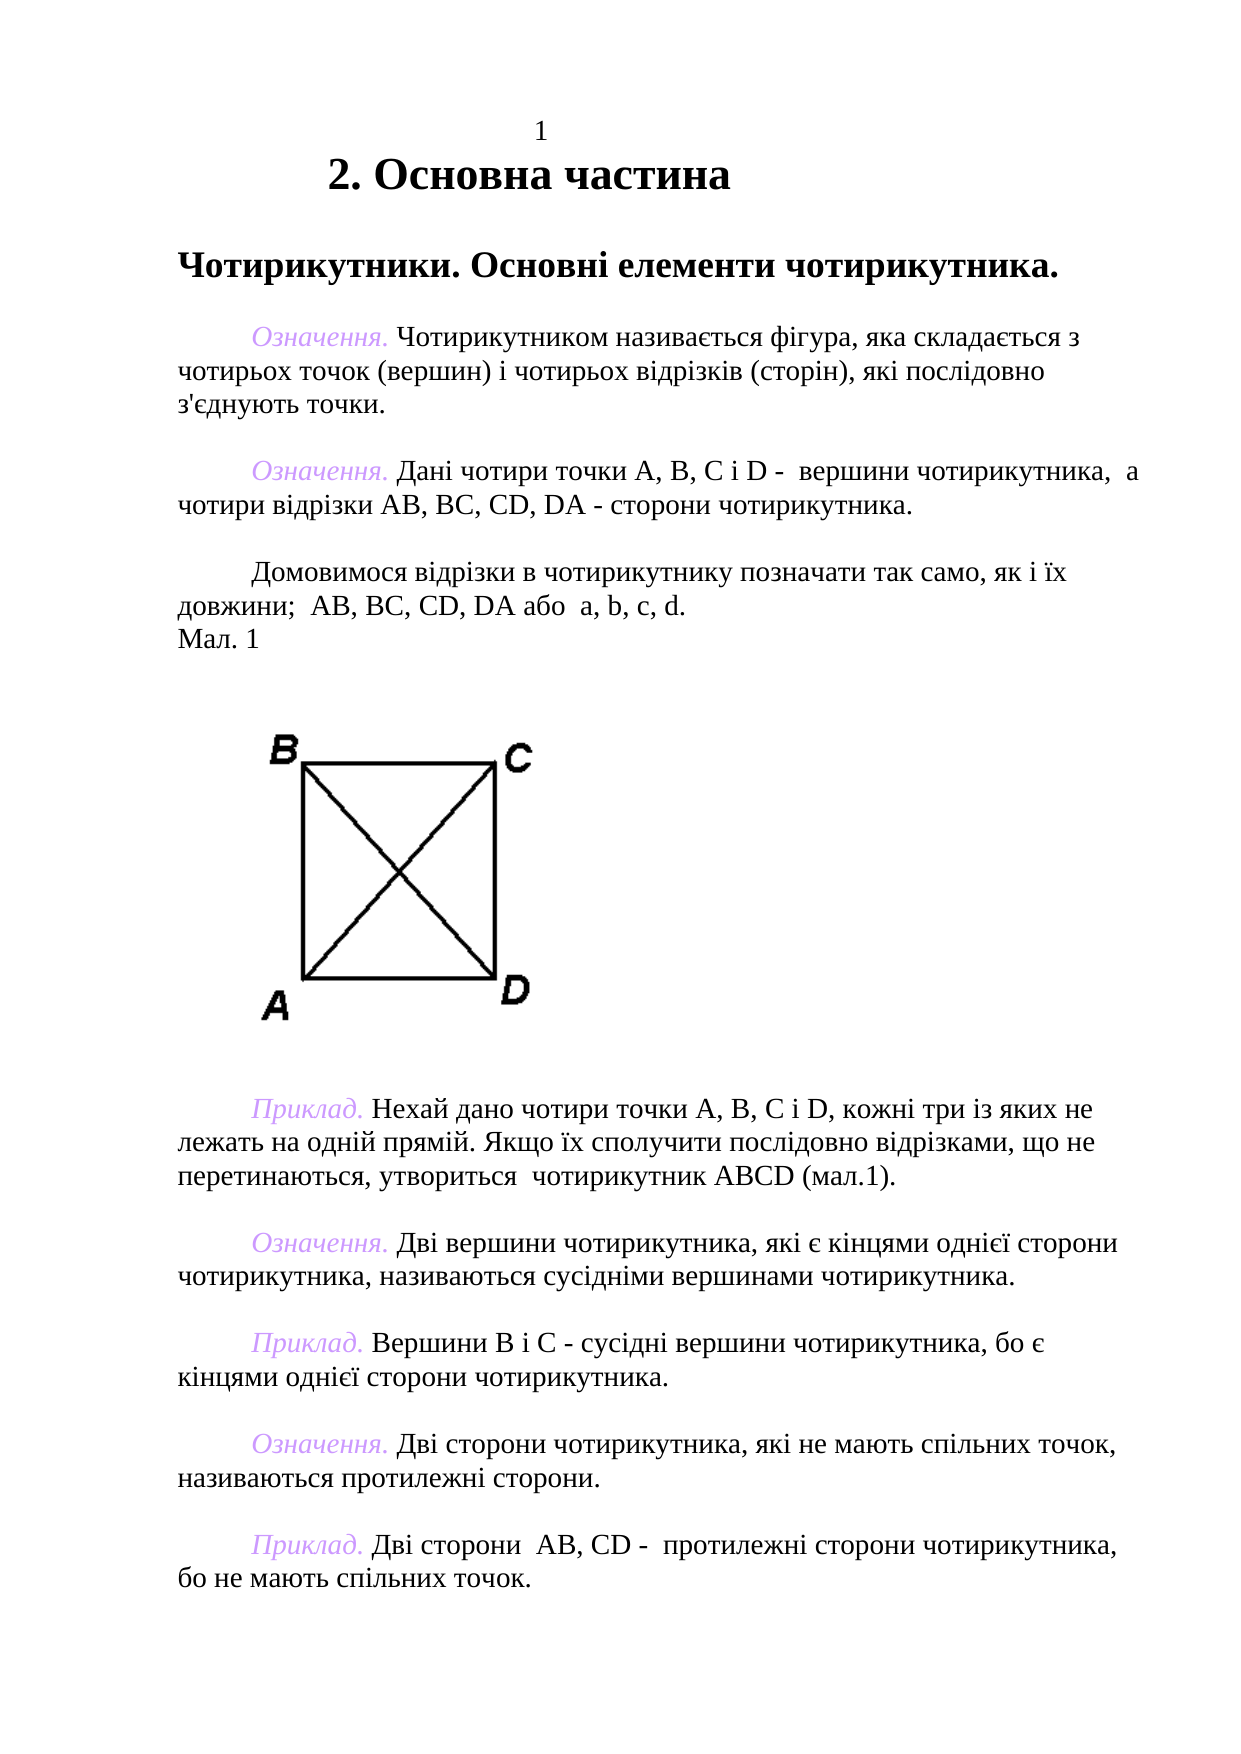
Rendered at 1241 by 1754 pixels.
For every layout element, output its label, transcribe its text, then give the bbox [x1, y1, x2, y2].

text Чотирикутники. Основні елементи чотирикутника. [121, 243, 1152, 286]
picture [177, 654, 665, 1091]
text Приклад. Дві сторони АВ, СD - протилежні сторони чотирикутника, бо не мають спільних точок. [177, 1527, 1152, 1594]
text 1 [121, 113, 1152, 147]
text Приклад. Вершини В і С - сусідні вершини чотирикутника, бо є кінцями однієї сторони чотирикутника. [177, 1326, 1152, 1393]
text Домовимося відрізки в чотирикутнику позначати так само, як і їх довжини; АВ, ВС, СD, DА або а, b, с, d. [177, 554, 1152, 621]
text Мал. 1 [177, 621, 1152, 655]
text Приклад. Нехай дано чотири точки А, В, С і D, кожні три із яких не лежать на одній прямій. Якщо їх сполучити послідовно відрізками, що не перетинаються, утвориться чотирикутник АВСD (мал.1). [177, 1091, 1152, 1191]
text Означення. Дві сторони чотирикутника, які не мають спільних точок, називаються протилежні сторони. [177, 1426, 1152, 1493]
text 2. Основна частина [121, 147, 1152, 199]
text Означення. Дані чотири точки А, В, С і D - вершини чотирикутника, а чотири відрізки АВ, ВС, СD, DА - сторони чотирикутника. [177, 453, 1152, 521]
text Означення. Дві вершини чотирикутника, які є кінцями однієї сторони чотирикутника, називаються сусідніми вершинами чотирикутника. [177, 1225, 1152, 1292]
text Означення. Чотирикутником називається фігура, яка складається з чотирьох точок (вершин) і чотирьох відрізків (сторін), які послідовно з'єднують точки. [177, 319, 1152, 420]
